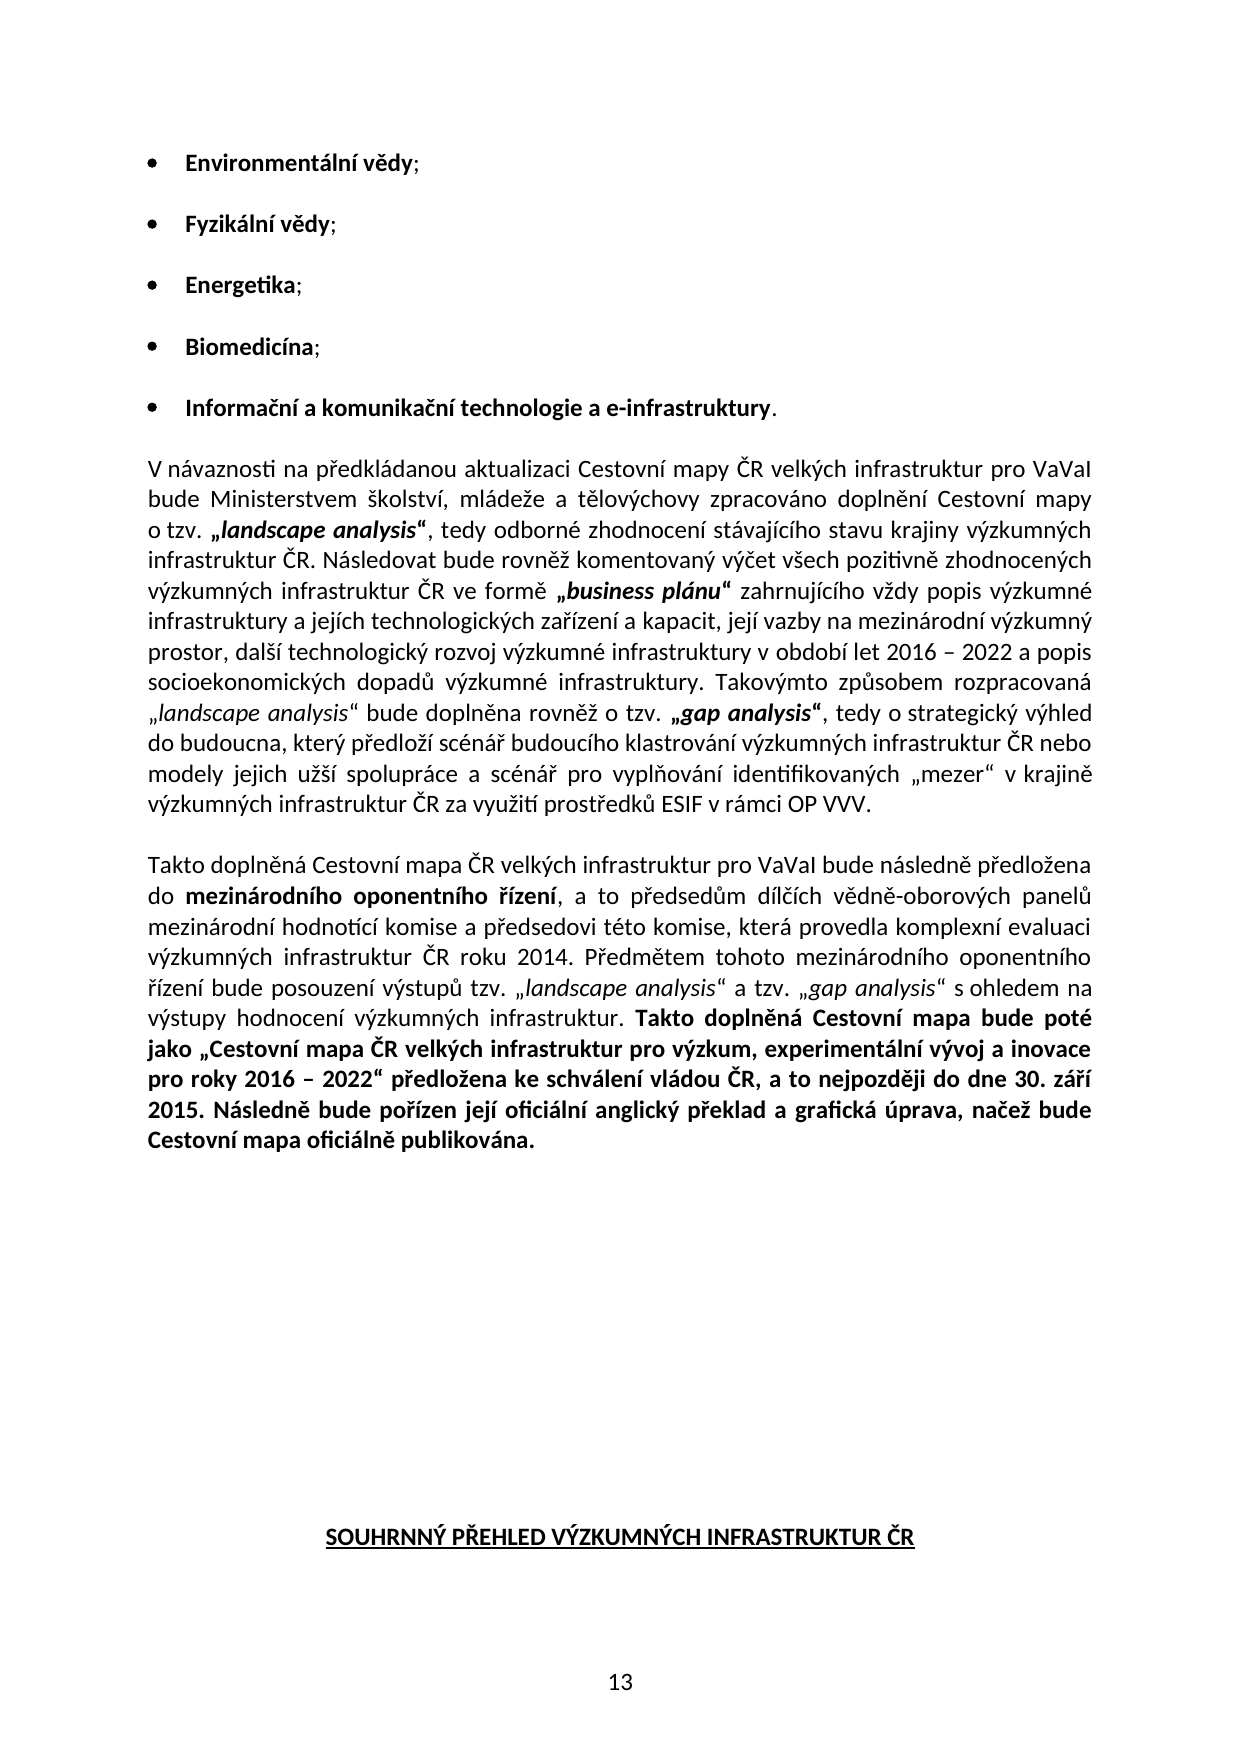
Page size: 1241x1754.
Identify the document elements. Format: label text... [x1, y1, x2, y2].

text Takto doplněná Cestovní mapa ČR velkých infrastruktur pro VaVaI bude následně předložena do mezinárodního oponentního řízení, a to předsedům dílčích vědně-oborových panelů mezinárodní hodnotící komise a předsedovi této komise, která provedla komplexní evaluaci výzkumných infrastruktur ČR roku 2014. Předmětem tohoto mezinárodního oponentního řízení bude posouzení výstupů tzv. „landscape analysis“ a tzv. „gap analysis“ s ohledem na výstupy hodnocení výzkumných infrastruktur. Takto doplněná Cestovní mapa bude poté jako „Cestovní mapa ČR velkých infrastruktur pro výzkum, experimentální vývoj a inovace pro roky 2016 – 2022“ předložena ke schválení vládou ČR, a to nejpozději do dne 30. září 2015. Následně bude pořízen její oficiální anglický překlad a grafická úprava, načež bude Cestovní mapa oficiálně publikována. [148, 849, 1093, 1155]
text V návaznosti na předkládanou aktualizaci Cestovní mapy ČR velkých infrastruktur pro VaVaI bude Ministerstvem školství, mládeže a tělovýchovy zpracováno doplnění Cestovní mapy o tzv. „landscape analysis“, tedy odborné zhodnocení stávajícího stavu krajiny výzkumných infrastruktur ČR. Následovat bude rovněž komentovaný výčet všech pozitivně zhodnocených výzkumných infrastruktur ČR ve formě „business plánu“ zahrnujícího vždy popis výzkumné infrastruktury a jejích technologických zařízení a kapacit, její vazby na mezinárodní výzkumný prostor, další technologický rozvoj výzkumné infrastruktury v období let 2016 – 2022 a popis socioekonomických dopadů výzkumné infrastruktury. Takovýmto způsobem rozpracovaná „landscape analysis“ bude doplněna rovněž o tzv. „gap analysis“, tedy o strategický výhled do budoucna, který předloží scénář budoucího klastrování výzkumných infrastruktur ČR nebo modely jejich užší spolupráce a scénář pro vyplňování identifikovaných „mezer“ v krajině výzkumných infrastruktur ČR za využití prostředků ESIF v rámci OP VVV. [148, 453, 1093, 819]
list Biomedicína; [148, 331, 1093, 361]
list Energetika; [148, 270, 1093, 300]
list Informační a komunikační technologie a e-infrastruktury. [148, 392, 1093, 422]
list Environmentální vědy; [148, 148, 1093, 178]
list Fyzikální vědy; [148, 209, 1093, 239]
text Souhrnný přehled výzkumných infrastruktur ČR [148, 1521, 1093, 1552]
